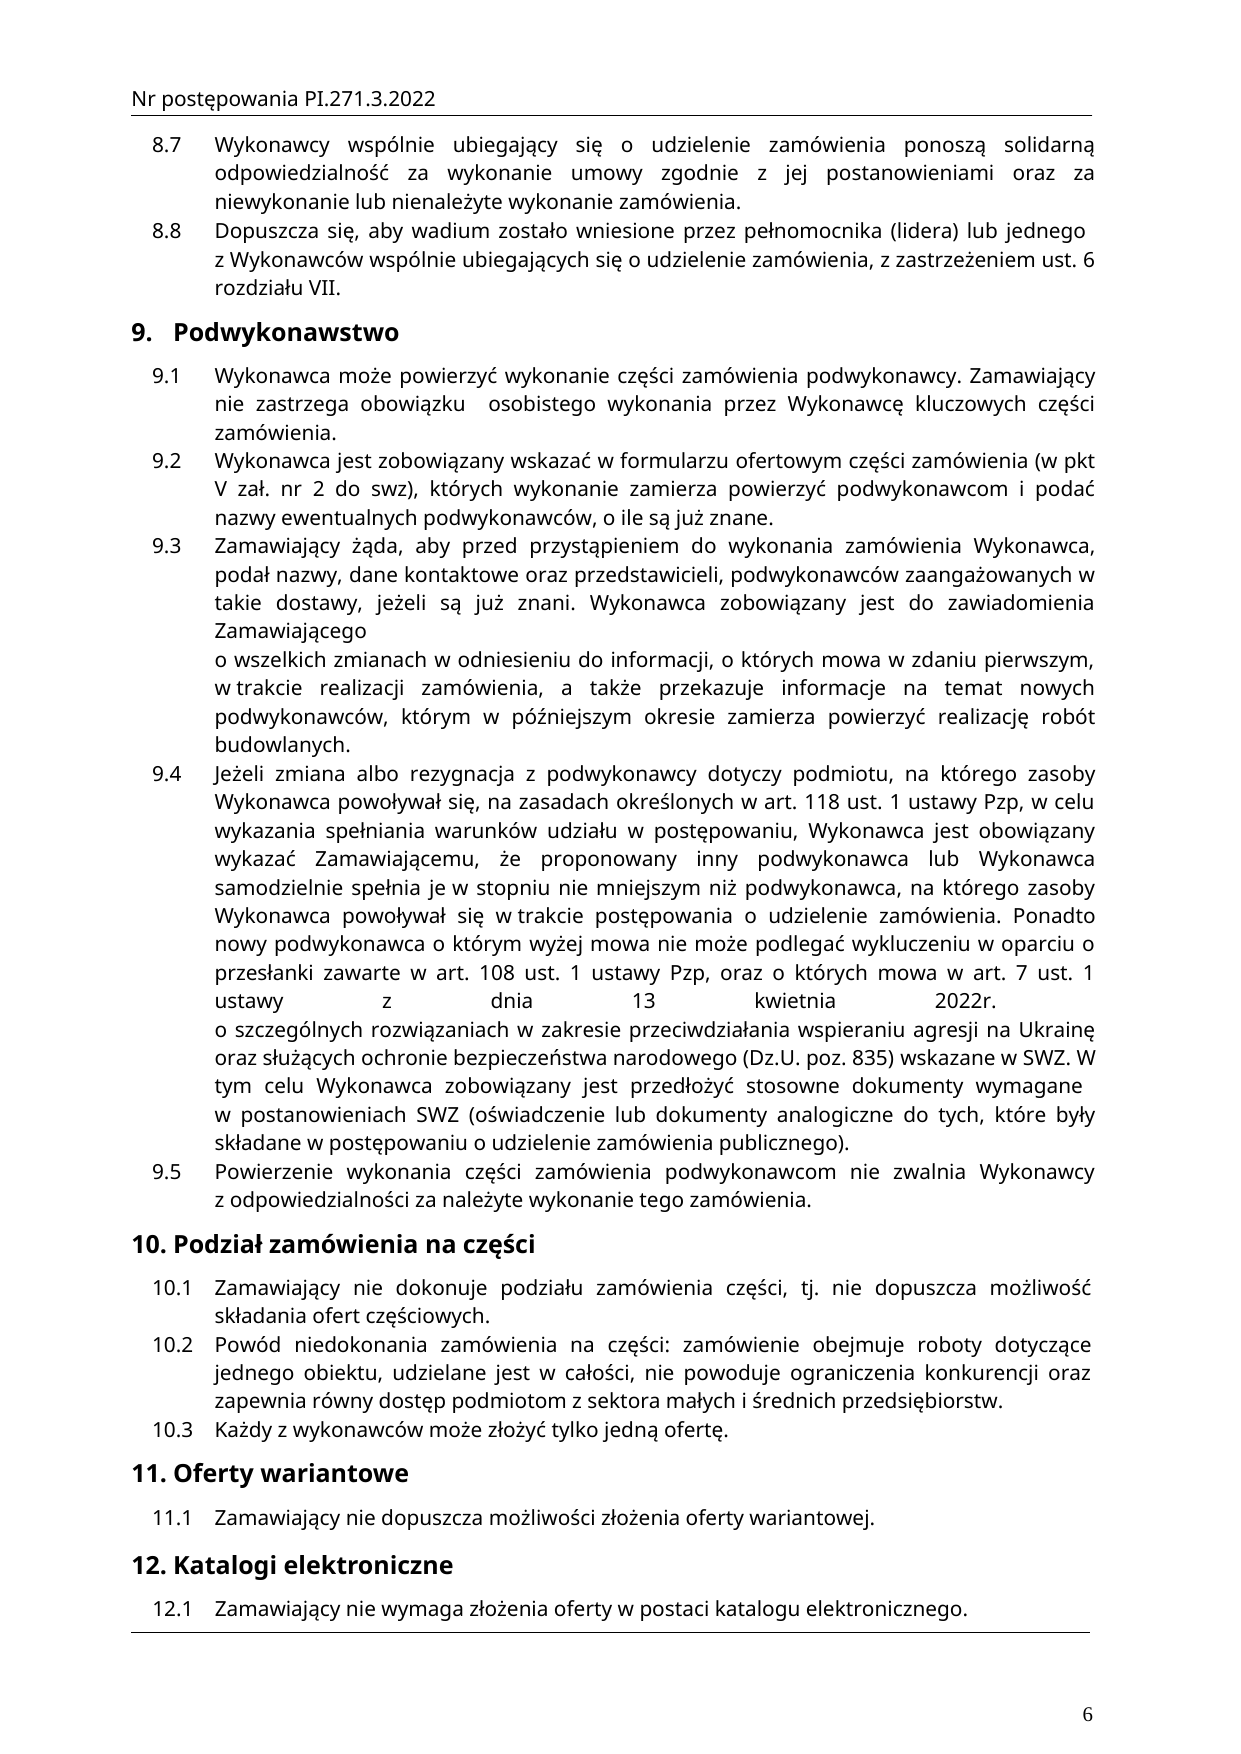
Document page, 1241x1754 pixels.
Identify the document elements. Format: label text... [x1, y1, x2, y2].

subtitle Podział zamówienia na części [131, 1226, 1092, 1260]
list Jeżeli zmiana albo rezygnacja z podwykonawcy dotyczy podmiotu, na którego zasoby Wykonawca powoływał się, na zasadach określonych w art. 118 ust. 1 ustawy Pzp, w celu wykazania spełniania warunków udziału w postępowaniu, Wykonawca jest obowiązany wykazać Zamawiającemu, że proponowany inny podwykonawca lub Wykonawca samodzielnie spełnia je w stopniu nie mniejszym niż podwykonawca, na którego zasoby Wykonawca powoływał się w trakcie postępowania o udzielenie zamówienia. Ponadto nowy podwykonawca o którym wyżej mowa nie może podlegać wykluczeniu w oparciu o przesłanki zawarte w art. 108 ust. 1 ustawy Pzp, oraz o których mowa w art. 7 ust. 1 ustawy z dnia 13 kwietnia 2022r. o szczególnych rozwiązaniach w zakresie przeciwdziałania wspieraniu agresji na Ukrainę oraz służących ochronie bezpieczeństwa narodowego (Dz.U. poz. 835) wskazane w SWZ. W tym celu Wykonawca zobowiązany jest przedłożyć stosowne dokumenty wymagane w postanowieniach SWZ (oświadczenie lub dokumenty analogiczne do tych, które były składane w postępowaniu o udzielenie zamówienia publicznego). [152, 759, 1096, 1157]
list Dopuszcza się, aby wadium zostało wniesione przez pełnomocnika (lidera) lub jednego z Wykonawców wspólnie ubiegających się o udzielenie zamówienia, z zastrzeżeniem ust. 6 rozdziału VII. [152, 216, 1096, 302]
list Zamawiający nie dopuszcza możliwości złożenia oferty wariantowej. [152, 1503, 1092, 1531]
subtitle Podwykonawstwo [131, 314, 1092, 348]
list Wykonawca jest zobowiązany wskazać w formularzu ofertowym części zamówienia (w pkt V zał. nr 2 do swz), których wykonanie zamierza powierzyć podwykonawcom i podać nazwy ewentualnych podwykonawców, o ile są już znane. [152, 446, 1096, 531]
subtitle Oferty wariantowe [131, 1456, 1092, 1490]
list Zamawiający żąda, aby przed przystąpieniem do wykonania zamówienia Wykonawca, podał nazwy, dane kontaktowe oraz przedstawicieli, podwykonawców zaangażowanych w takie dostawy, jeżeli są już znani. Wykonawca zobowiązany jest do zawiadomienia Zamawiającego o wszelkich zmianach w odniesieniu do informacji, o których mowa w zdaniu pierwszym, w trakcie realizacji zamówienia, a także przekazuje informacje na temat nowych podwykonawców, którym w późniejszym okresie zamierza powierzyć realizację robót budowlanych. [152, 531, 1096, 759]
list Zamawiający nie dokonuje podziału zamówienia części, tj. nie dopuszcza możliwość składania ofert częściowych. [152, 1273, 1092, 1330]
list Powierzenie wykonania części zamówienia podwykonawcom nie zwalnia Wykonawcy z odpowiedzialności za należyte wykonanie tego zamówienia. [152, 1157, 1096, 1214]
list Powód niedokonania zamówienia na części: zamówienie obejmuje roboty dotyczące jednego obiektu, udzielane jest w całości, nie powoduje ograniczenia konkurencji oraz zapewnia równy dostęp podmiotom z sektora małych i średnich przedsiębiorstw. [152, 1330, 1092, 1415]
list Wykonawcy wspólnie ubiegający się o udzielenie zamówienia ponoszą solidarną odpowiedzialność za wykonanie umowy zgodnie z jej postanowieniami oraz za niewykonanie lub nienależyte wykonanie zamówienia. [152, 130, 1096, 215]
subtitle Katalogi elektroniczne [131, 1548, 1092, 1582]
list Zamawiający nie wymaga złożenia oferty w postaci katalogu elektronicznego. [152, 1594, 1092, 1623]
list Każdy z wykonawców może złożyć tylko jedną ofertę. [152, 1415, 1092, 1443]
list Wykonawca może powierzyć wykonanie części zamówienia podwykonawcy. Zamawiający nie zastrzega obowiązku osobistego wykonania przez Wykonawcę kluczowych części zamówienia. [152, 361, 1096, 446]
